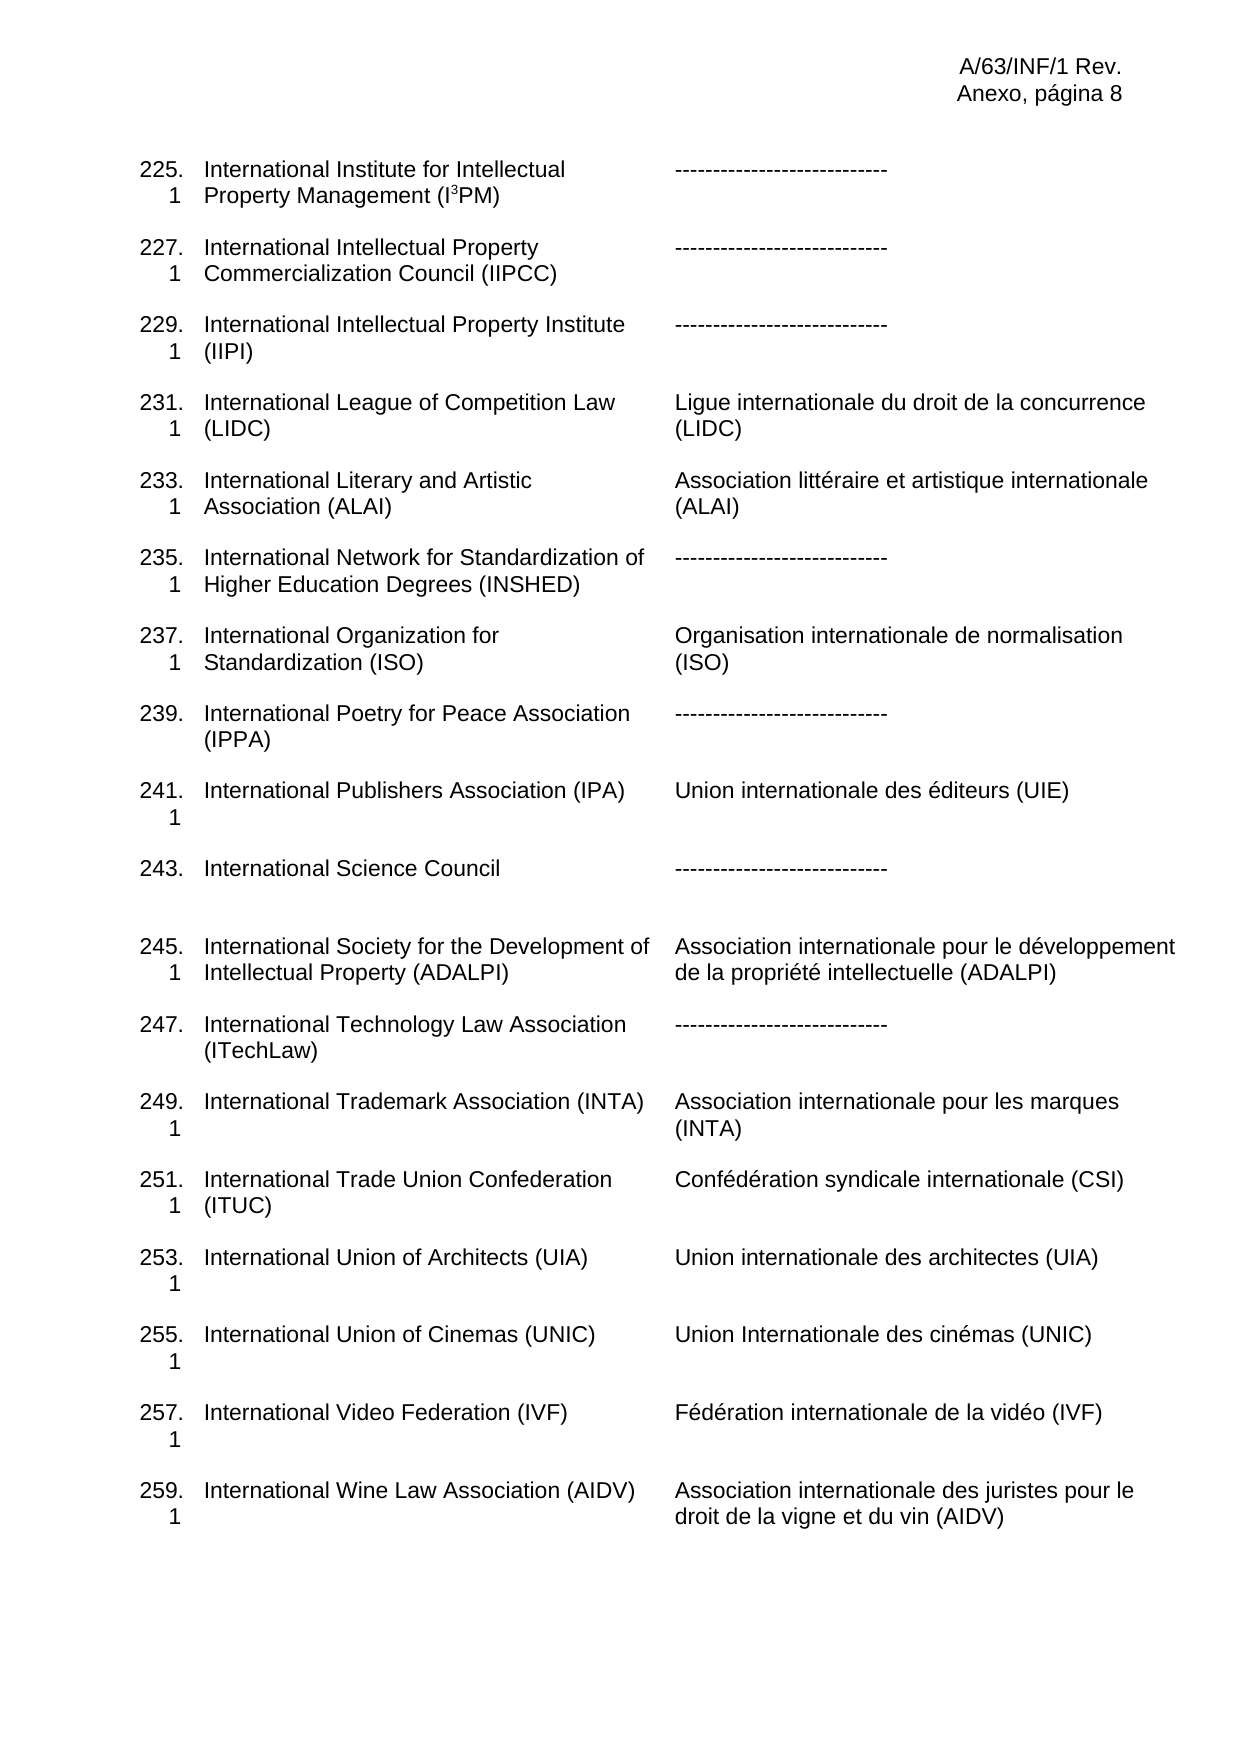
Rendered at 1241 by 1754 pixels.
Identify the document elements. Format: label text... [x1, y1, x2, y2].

table_cell International League of Competition Law (LIDC) [192, 389, 663, 467]
table_cell ---------------------------- [663, 311, 1188, 389]
table_cell Association internationale des juristes pour le droit de la vigne et du vin (AIDV) [663, 1477, 1188, 1554]
table_cell 1 [84, 234, 192, 311]
table_cell Confédération syndicale internationale (CSI) [663, 1166, 1188, 1244]
table_cell International Union of Architects (UIA) [192, 1244, 663, 1321]
table_cell [84, 855, 192, 933]
table_cell International Publishers Association (IPA) [192, 778, 663, 855]
table_cell ---------------------------- [663, 544, 1188, 622]
table_cell International Intellectual Property Institute (IIPI) [192, 311, 663, 389]
table_cell 1 [84, 311, 192, 389]
table_cell Organisation internationale de normalisation (ISO) [663, 622, 1188, 700]
table_cell International Wine Law Association (AIDV) [192, 1477, 663, 1554]
table_cell ---------------------------- [663, 855, 1188, 933]
table_cell International Trademark Association (INTA) [192, 1088, 663, 1166]
table_cell ---------------------------- [663, 234, 1188, 311]
table_cell Union internationale des architectes (UIA) [663, 1244, 1188, 1321]
table_cell 1 [84, 778, 192, 855]
table_cell 1 [84, 1321, 192, 1399]
table_cell 1 [84, 1166, 192, 1244]
table_cell Fédération internationale de la vidéo (IVF) [663, 1399, 1188, 1477]
table_cell 1 [84, 467, 192, 544]
table_cell [84, 700, 192, 777]
table_cell 1 [84, 1244, 192, 1321]
table_cell International Video Federation (IVF) [192, 1399, 663, 1477]
table_cell 1 [84, 1399, 192, 1477]
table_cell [663, 156, 1188, 233]
table_cell International Organization for Standardization (ISO) [192, 622, 663, 700]
table_cell International Intellectual Property Commercialization Council (IIPCC) [192, 234, 663, 311]
table_cell Union Internationale des cinémas (UNIC) [663, 1321, 1188, 1399]
table_cell [84, 1011, 192, 1088]
table_cell International Technology Law Association (ITechLaw) [192, 1011, 663, 1088]
table_cell 1 [84, 544, 192, 622]
table_cell 1 [84, 622, 192, 700]
table_cell International Poetry for Peace Association (IPPA) [192, 700, 663, 777]
table_cell International Science Council [192, 855, 663, 933]
table_cell Association littéraire et artistique internationale (ALAI) [663, 467, 1188, 544]
table_cell 1 [84, 933, 192, 1011]
table_cell International Trade Union Confederation (ITUC) [192, 1166, 663, 1244]
table_cell International Network for Standardization of Higher Education Degrees (INSHED) [192, 544, 663, 622]
table_cell Association internationale pour les marques (INTA) [663, 1088, 1188, 1166]
table_cell 1 [84, 1477, 192, 1554]
table_cell Union internationale des éditeurs (UIE) [663, 778, 1188, 855]
table_cell Ligue internationale du droit de la concurrence (LIDC) [663, 389, 1188, 467]
table_cell International Society for the Development of Intellectual Property (ADALPI) [192, 933, 663, 1011]
table_cell International Literary and Artistic Association (ALAI) [192, 467, 663, 544]
table_cell ---------------------------- [663, 700, 1188, 777]
table_cell 1 [84, 156, 192, 233]
table_cell International Union of Cinemas (UNIC) [192, 1321, 663, 1399]
table_cell 1 [84, 389, 192, 467]
table_cell ---------------------------- [663, 1011, 1188, 1088]
table_cell International Institute for Intellectual Property Management (I3PM) [192, 156, 663, 233]
table_cell Association internationale pour le développement de la propriété intellectuelle (ADALPI) [663, 933, 1188, 1011]
table_cell 1 [84, 1088, 192, 1166]
